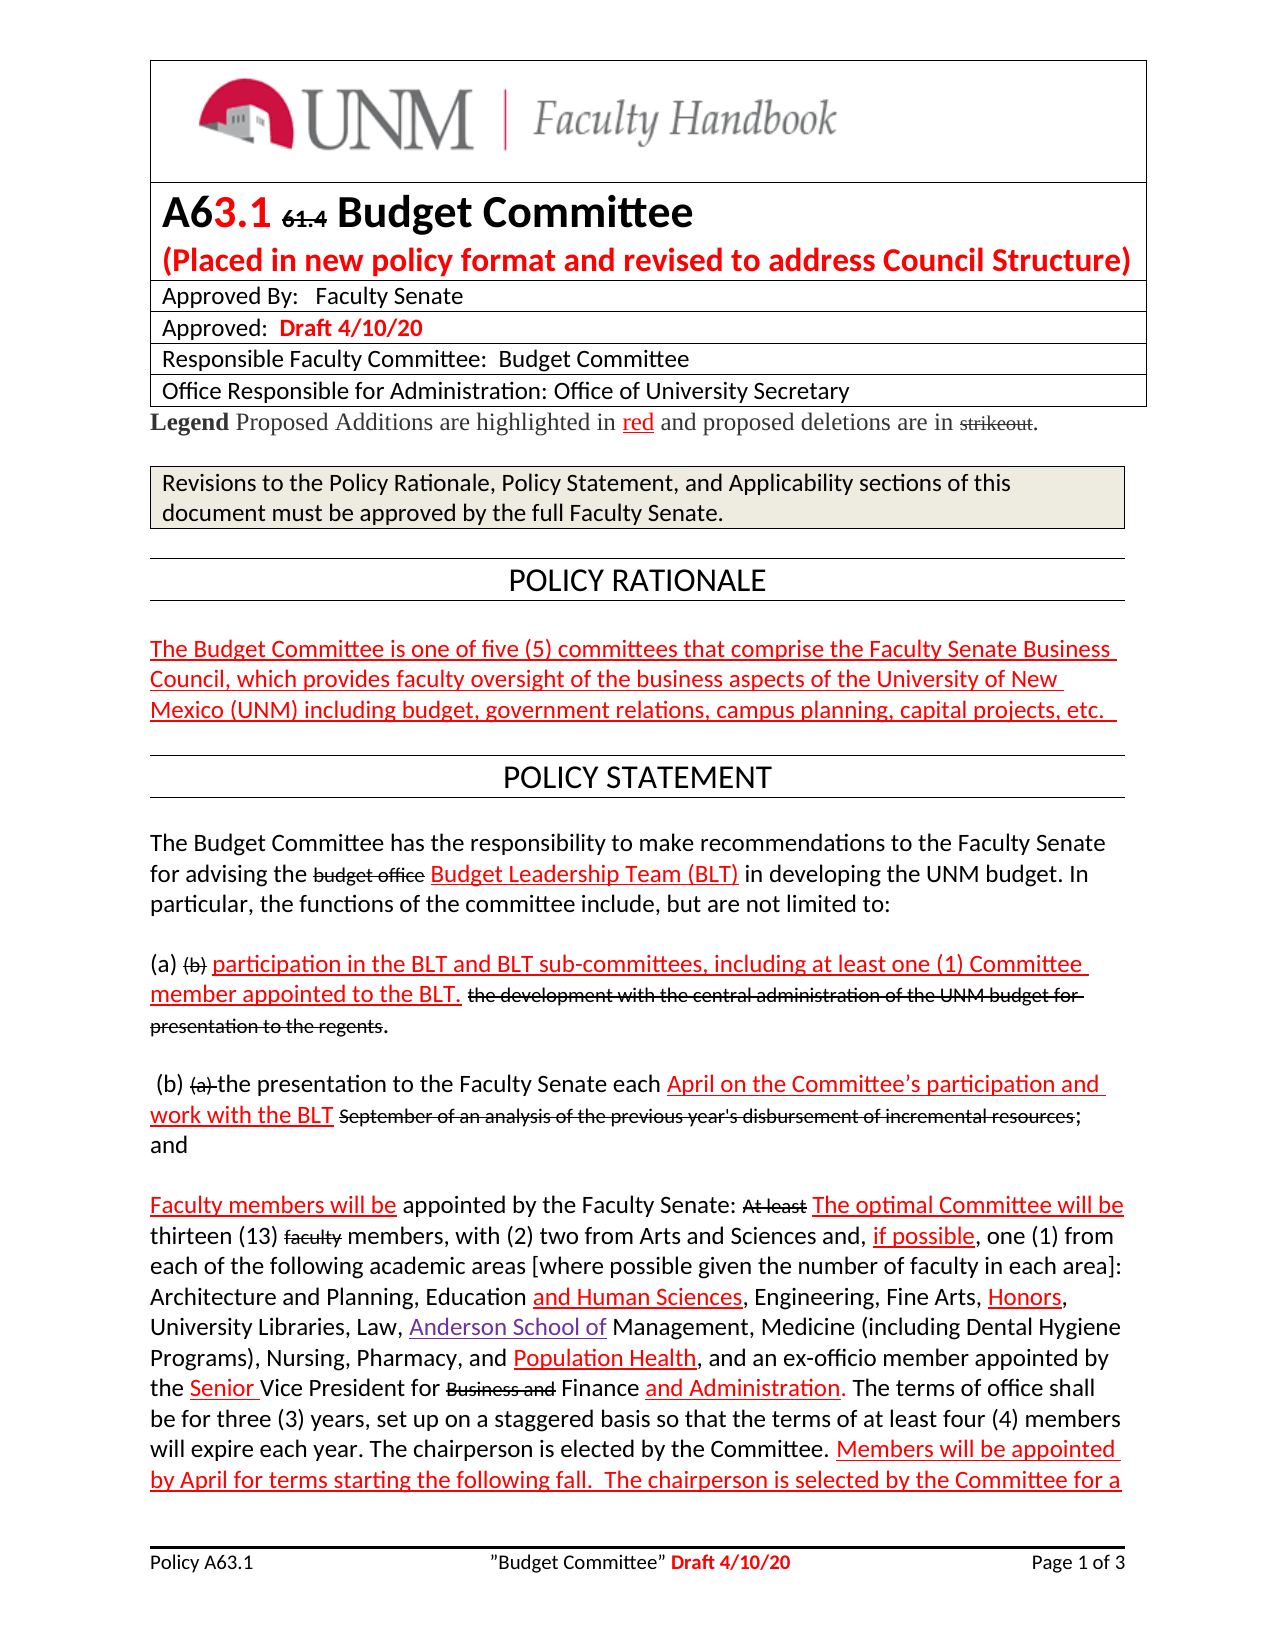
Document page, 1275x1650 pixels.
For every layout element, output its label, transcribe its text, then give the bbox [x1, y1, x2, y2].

table_cell A63.1 61.4 Budget Committee (Placed in new policy format and revised to address Council Structure) [151, 183, 1146, 279]
table_header [151, 61, 1146, 182]
text Legend Proposed Additions are highlighted in red and proposed deletions are in strikeout. [150, 407, 1125, 436]
table_cell Responsible Faculty Committee: Budget Committee [151, 344, 1146, 374]
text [150, 1189, 1125, 1494]
text (b) (a) the presentation to the Faculty Senate each April on the Committee’s participation and work with the BLT September of an analysis of the previous year's disbursement of incremental resources; and [150, 1069, 1125, 1160]
table_cell Office Responsible for Administration: Office of University Secretary [151, 375, 1146, 406]
table_header Revisions to the Policy Rationale, Policy Statement, and Applicability sections of this document must be approved by the full Faculty Senate. [151, 467, 1124, 528]
table_header POLICY RATIONALE [150, 559, 1125, 600]
picture [161, 61, 1143, 174]
table_cell Approved: Draft 4/10/20 [151, 312, 1146, 343]
text (a) (b) participation in the BLT and BLT sub-committees, including at least one (1) Committee member appointed to the BLT. the development with the central administration of the UNM budget for presentation to the regents. [150, 948, 1125, 1039]
text The Budget Committee is one of five (5) committees that comprise the Faculty Senate Business Council, which provides faculty oversight of the business aspects of the University of New Mexico (UNM) including budget, government relations, campus planning, capital projects, etc. [150, 633, 1125, 725]
table_cell Approved By: Faculty Senate [151, 281, 1146, 311]
table_header POLICY STATEMENT [150, 756, 1125, 797]
text The Budget Committee has the responsibility to make recommendations to the Faculty Senate for advising the budget office Budget Leadership Team (BLT) in developing the UNM budget. In particular, the functions of the committee include, but are not limited to: [150, 827, 1125, 919]
